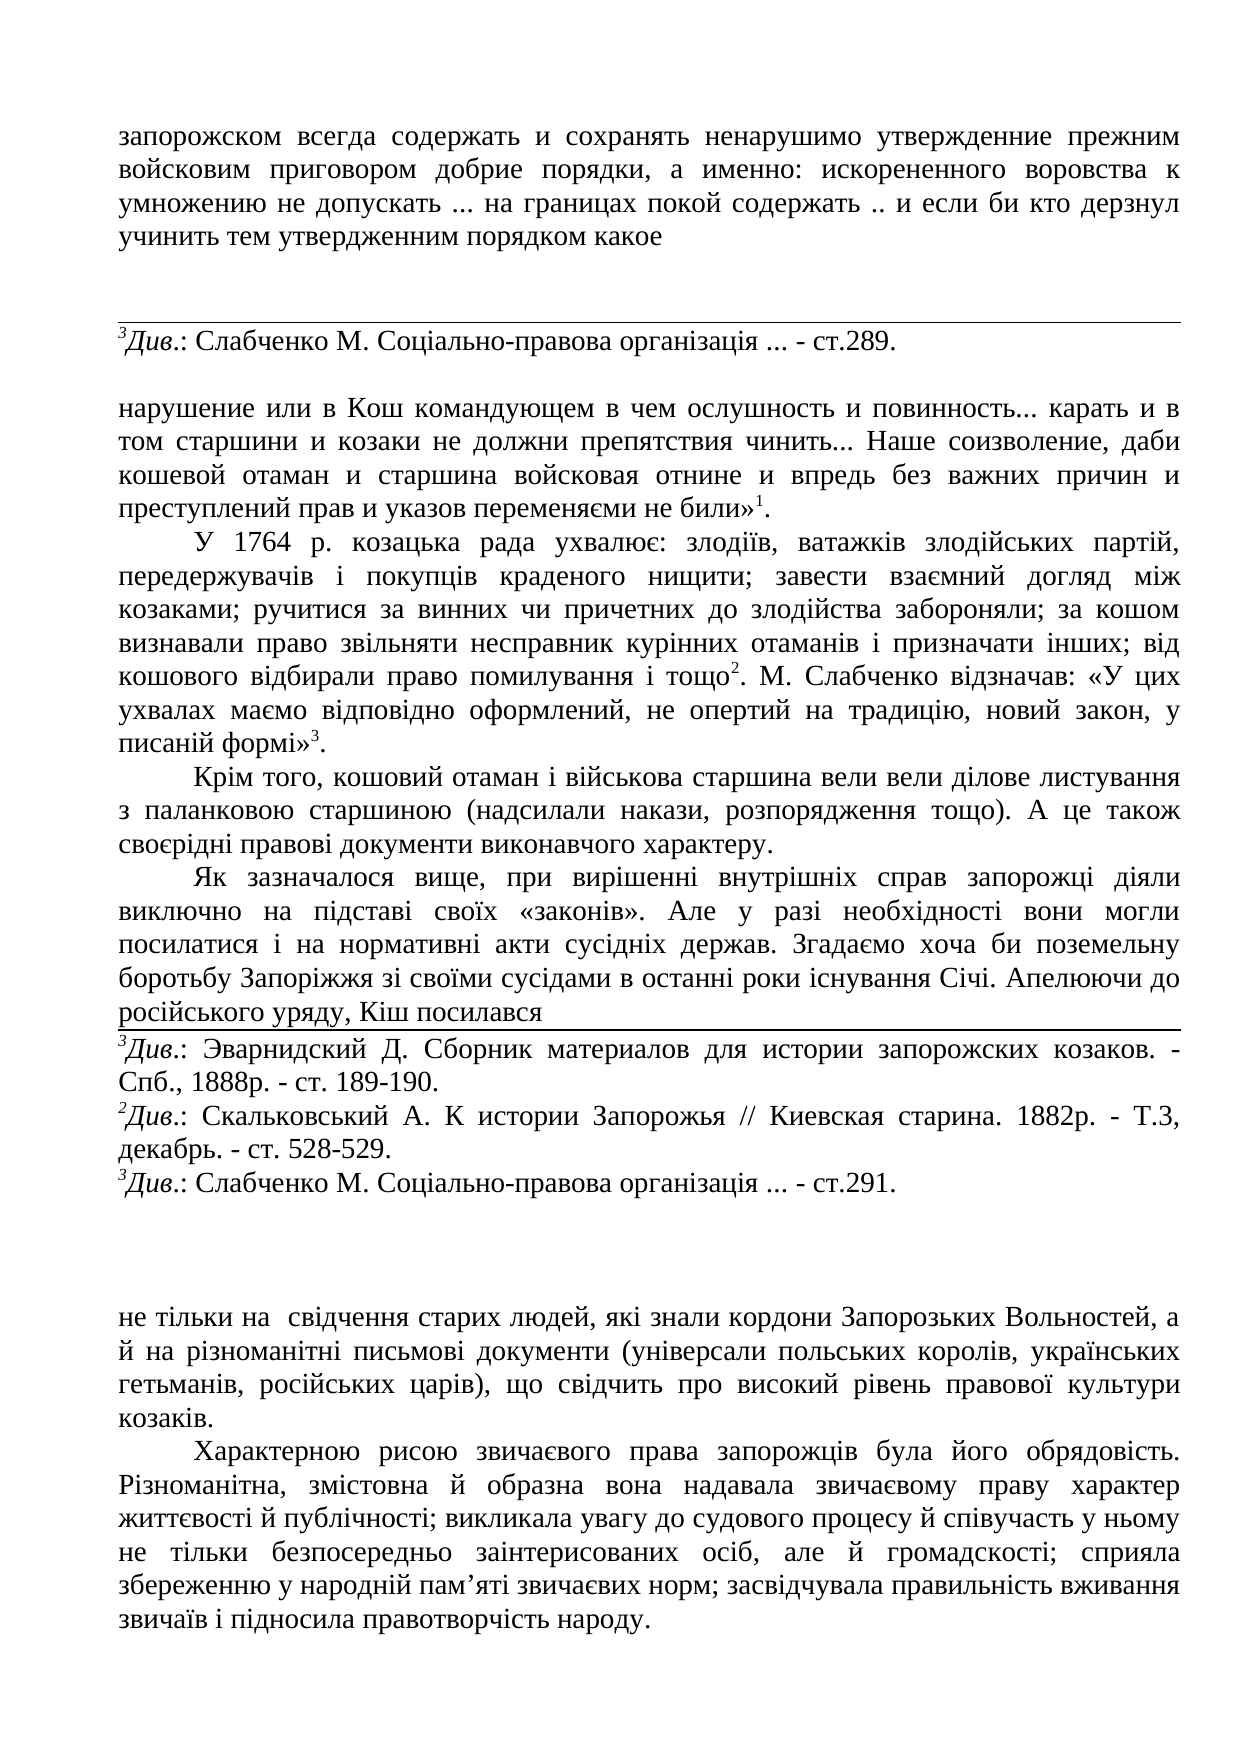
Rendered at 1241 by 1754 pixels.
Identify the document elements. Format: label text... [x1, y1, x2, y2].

text Як зазначалося вище, при вирішенні внутрішніх справ запорожці діяли виключно на підставі своїх «законів». Але у разі необхідності вони могли посилатися і на нормативні акти сусідніх держав. Згадаємо хоча би поземельну боротьбу Запоріжжя зі своїми сусідами в останні роки існування Січі. Апелюючи до російського уряду, Кіш посилався [118, 860, 1181, 1029]
text нарушение или в Кош командующем в чем ослушность и повинность... карать и в том старшини и козаки не должни препятствия чинить... Наше соизволение, даби кошевой отаман и старшина войсковая отнине и впредь без важних причин и преступлений прав и указов переменяєми не били»1. [118, 390, 1181, 524]
text 2Див.: Скальковський А. К истории Запорожья // Киевская старина. 1882р. - Т.3, декабрь. - ст. 528-529. [118, 1098, 1181, 1165]
text 3Див.: Слабченко М. Соціально-правова організація ... - ст.291. [118, 1165, 1181, 1199]
text Характерною рисою звичаєвого права запорожців була його обрядовість. Різноманітна, змістовна й образна вона надавала звичаєвому праву характер життєвості й публічності; викликала увагу до судового процесу й співучасть у ньому не тільки безпосередньо заінтерисованих осіб, але й громадскості; сприяла збереженню у народній пам’яті звичаєвих норм; засвідчувала правильність вживання звичаїв і підносила правотворчість народу. [118, 1433, 1181, 1635]
text 3Див.: Эварнидский Д. Сборник материалов для истории запорожских козаков. - Спб., 1888р. - ст. 189-190. [118, 1031, 1181, 1098]
text Крім того, кошовий отаман і військова старшина вели вели ділове листування з паланковою старшиною (надсилали накази, розпорядження тощо). А це також своєрідні правові документи виконавчого характеру. [118, 759, 1181, 860]
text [118, 118, 1181, 252]
text У 1764 р. козацька рада ухвалює: злодіїв, ватажків злодійських партій, передержувачів і покупців краденого нищити; завести взаємний догляд між козаками; ручитися за винних чи причетних до злодійства забороняли; за кошом визнавали право звільняти несправник курінних отаманів і призначати інших; від кошового відбирали право помилування і тощо2. М. Слабченко відзначав: «У цих ухвалах маємо відповідно оформлений, не опертий на традицію, новий закон, у писаній формі»3. [118, 524, 1181, 759]
text 3Див.: Слабченко М. Соціально-правова організація ... - ст.289. [118, 323, 1181, 357]
text не тільки на свідчення старих людей, які знали кордони Запорозьких Вольностей, а й на різноманітні письмові документи (універсали польських королів, українських гетьманів, російських царів), що свідчить про високий рівень правової культури козаків. [118, 1299, 1181, 1433]
